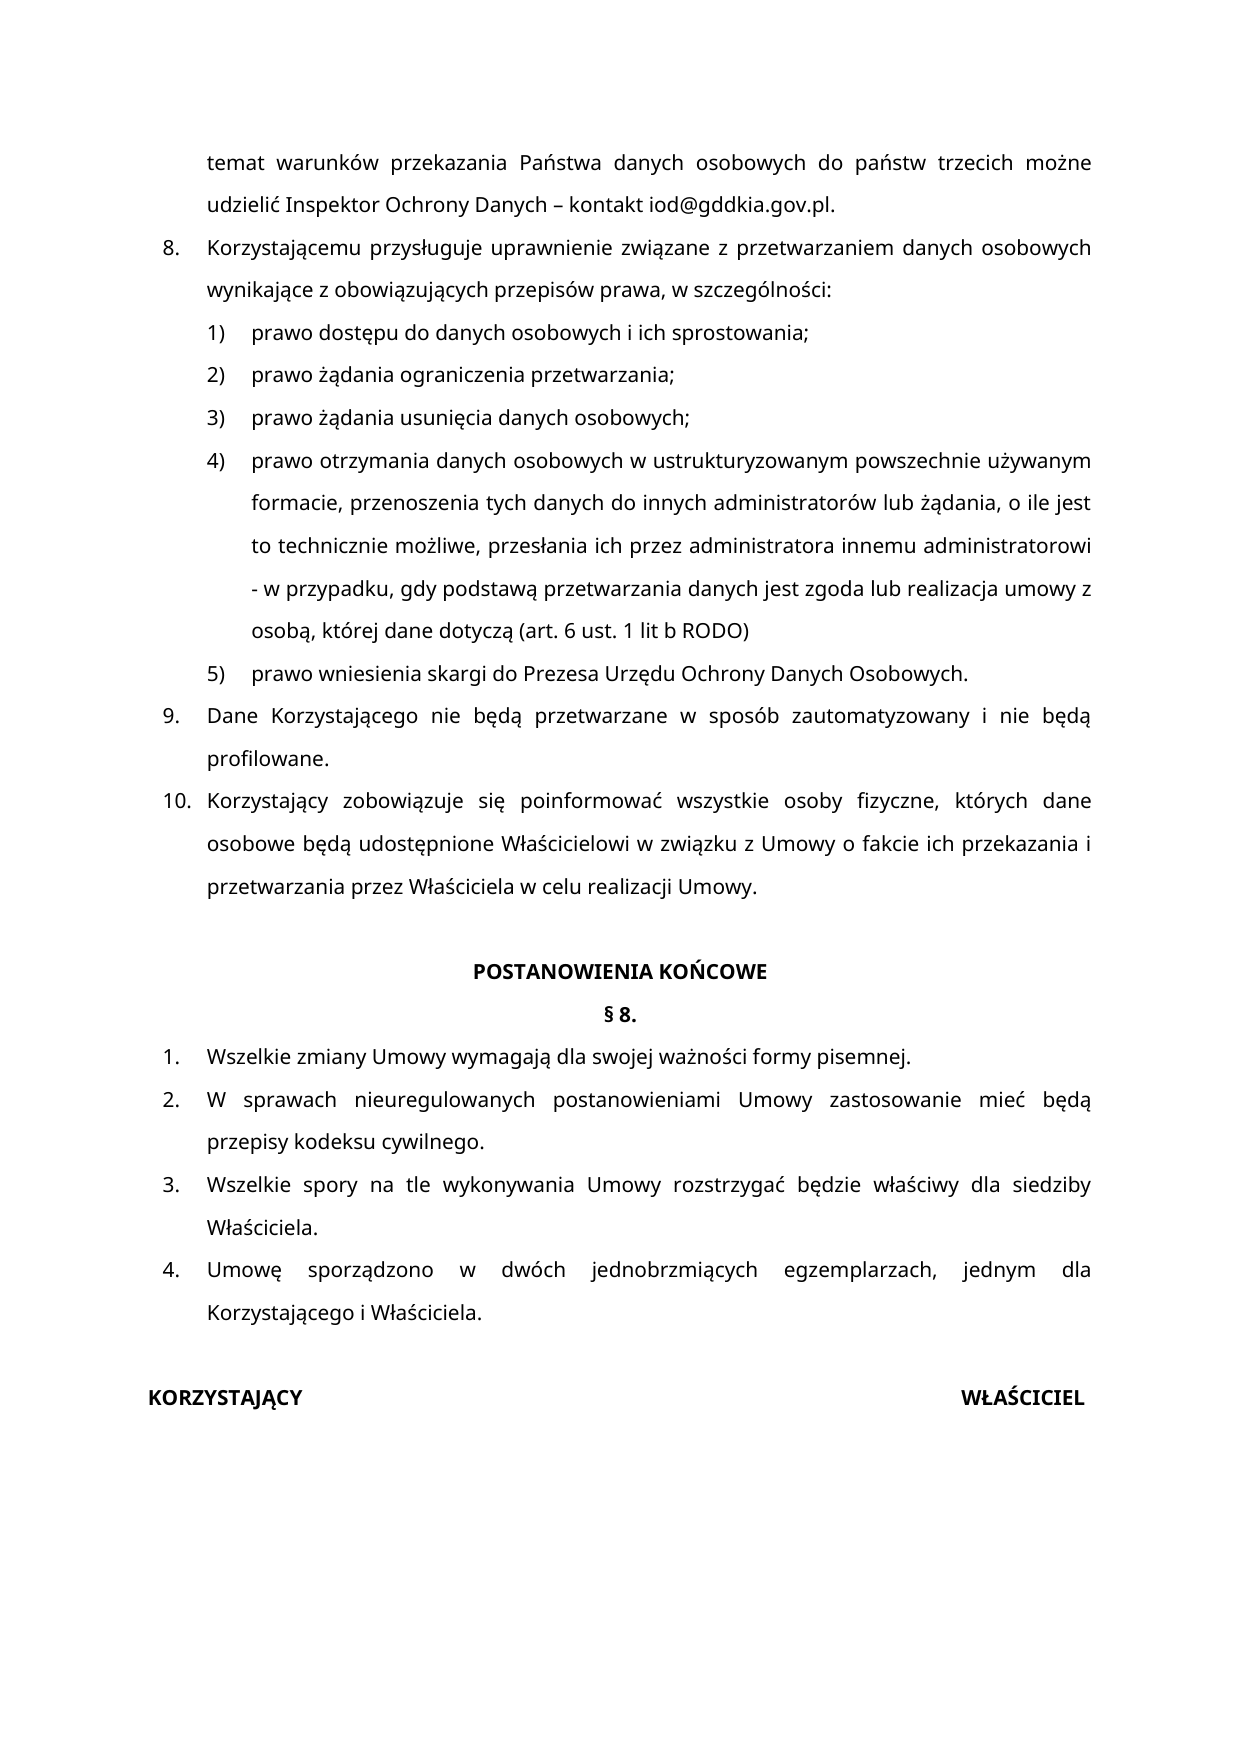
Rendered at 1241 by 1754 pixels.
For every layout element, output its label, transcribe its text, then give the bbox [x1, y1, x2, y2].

list Wszelkie zmiany Umowy wymagają dla swojej ważności formy pisemnej. [162, 1042, 1093, 1071]
list Wszelkie spory na tle wykonywania Umowy rozstrzygać będzie właściwy dla siedziby Właściciela. [162, 1170, 1093, 1241]
list Korzystającemu przysługuje uprawnienie związane z przetwarzaniem danych osobowych wynikające z obowiązujących przepisów prawa, w szczególności: [162, 233, 1093, 304]
list prawo dostępu do danych osobowych i ich sprostowania; [207, 318, 1093, 346]
text § 8. [148, 1000, 1093, 1028]
list Dane Korzystającego nie będą przetwarzane w sposób zautomatyzowany i nie będą profilowane. [162, 701, 1093, 772]
text KORZYSTAJĄCY WŁAŚCICIEL [148, 1383, 1093, 1412]
list prawo wniesienia skargi do Prezesa Urzędu Ochrony Danych Osobowych. [207, 659, 1093, 687]
list prawo żądania usunięcia danych osobowych; [207, 403, 1093, 432]
list prawo żądania ograniczenia przetwarzania; [207, 361, 1093, 389]
list W sprawach nieuregulowanych postanowieniami Umowy zastosowanie mieć będą przepisy kodeksu cywilnego. [162, 1085, 1093, 1156]
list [162, 148, 1093, 219]
text POSTANOWIENIA KOŃCOWE [148, 957, 1093, 986]
list Korzystający zobowiązuje się poinformować wszystkie osoby fizyczne, których dane osobowe będą udostępnione Właścicielowi w związku z Umowy o fakcie ich przekazania i przetwarzania przez Właściciela w celu realizacji Umowy. [162, 787, 1093, 900]
list prawo otrzymania danych osobowych w ustrukturyzowanym powszechnie używanym formacie, przenoszenia tych danych do innych administratorów lub żądania, o ile jest to technicznie możliwe, przesłania ich przez administratora innemu administratorowi - w przypadku, gdy podstawą przetwarzania danych jest zgoda lub realizacja umowy z osobą, której dane dotyczą (art. 6 ust. 1 lit b RODO) [207, 446, 1093, 645]
list Umowę sporządzono w dwóch jednobrzmiących egzemplarzach, jednym dla Korzystającego i Właściciela. [162, 1255, 1093, 1326]
